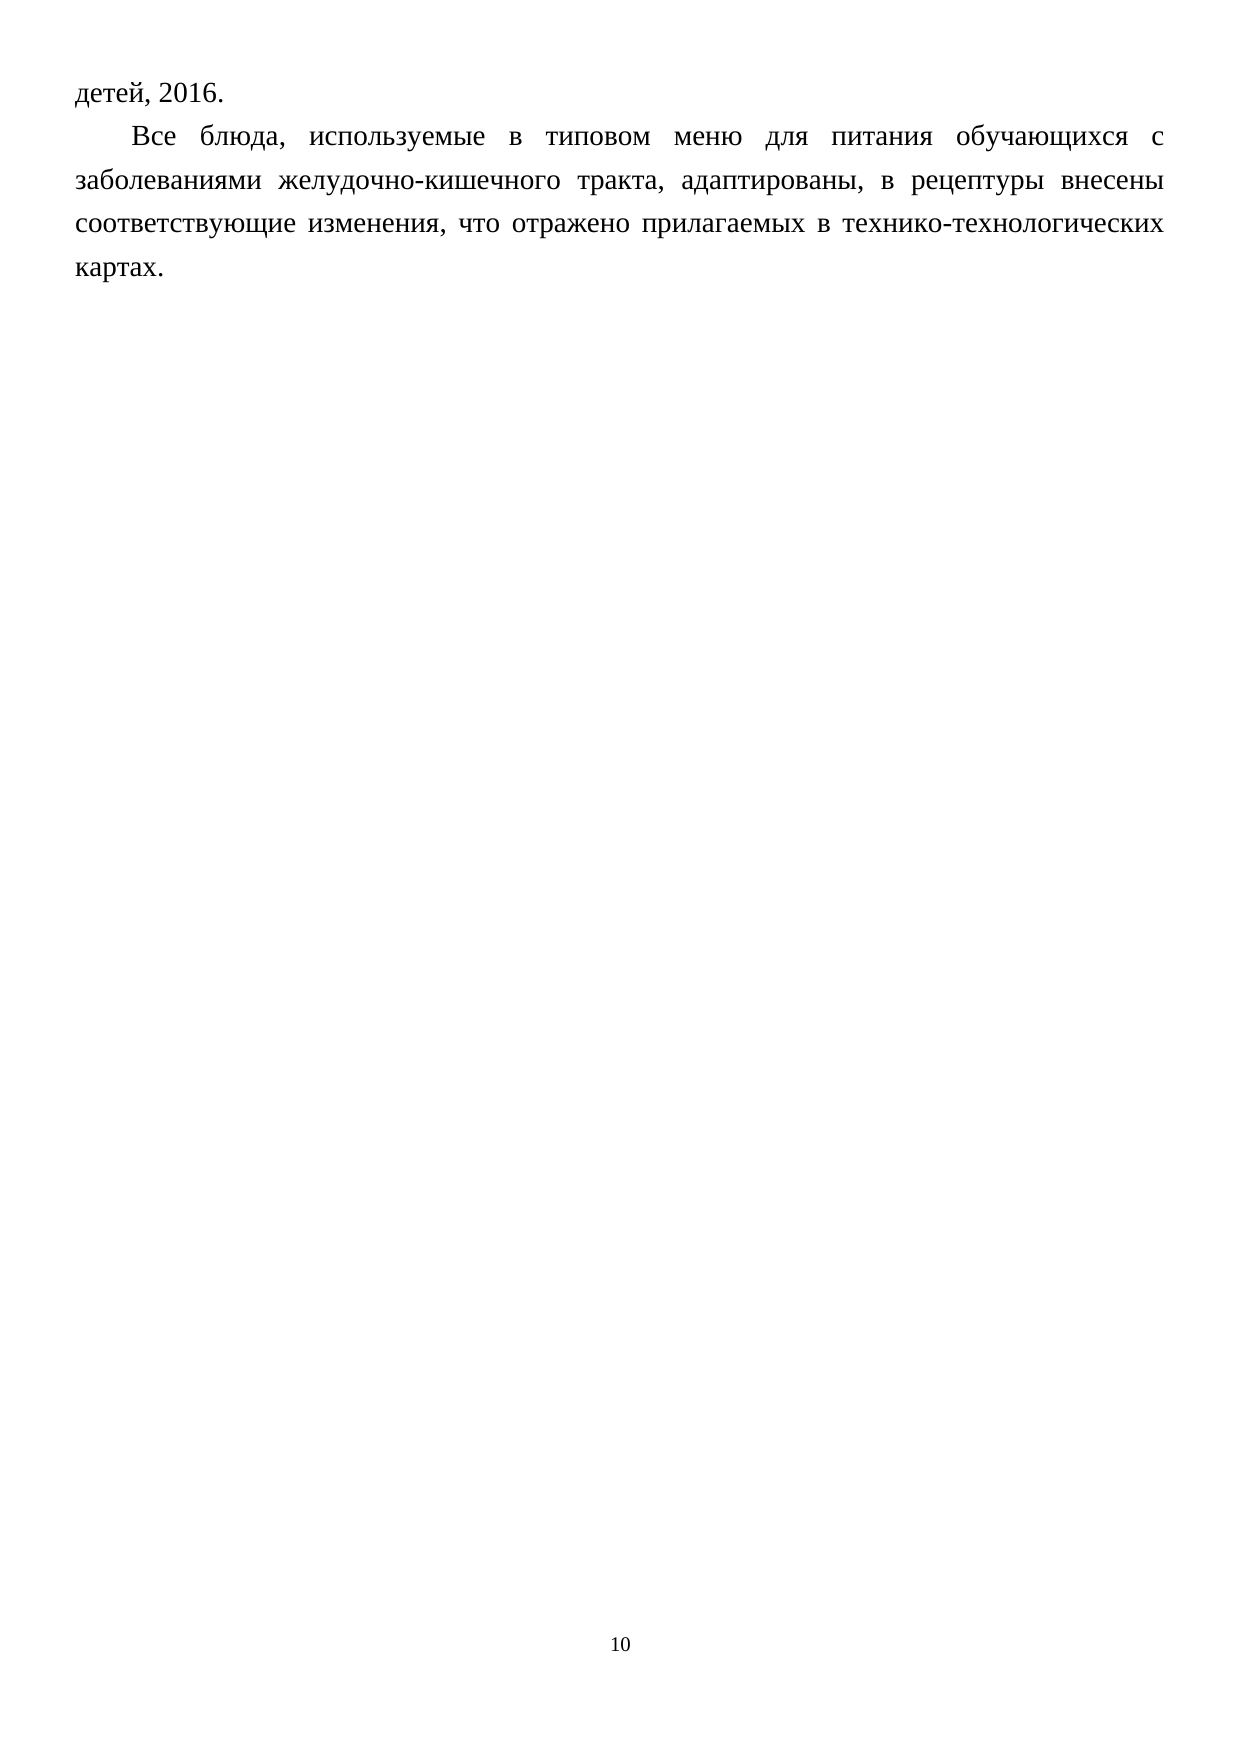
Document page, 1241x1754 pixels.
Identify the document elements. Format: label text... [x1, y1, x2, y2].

text Все блюда, используемые в типовом меню для питания обучающихся с заболеваниями желудочно-кишечного тракта, адаптированы, в рецептуры внесены соответствующие изменения, что отражено прилагаемых в технико-технологических картах. [75, 118, 1165, 283]
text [75, 75, 1165, 108]
